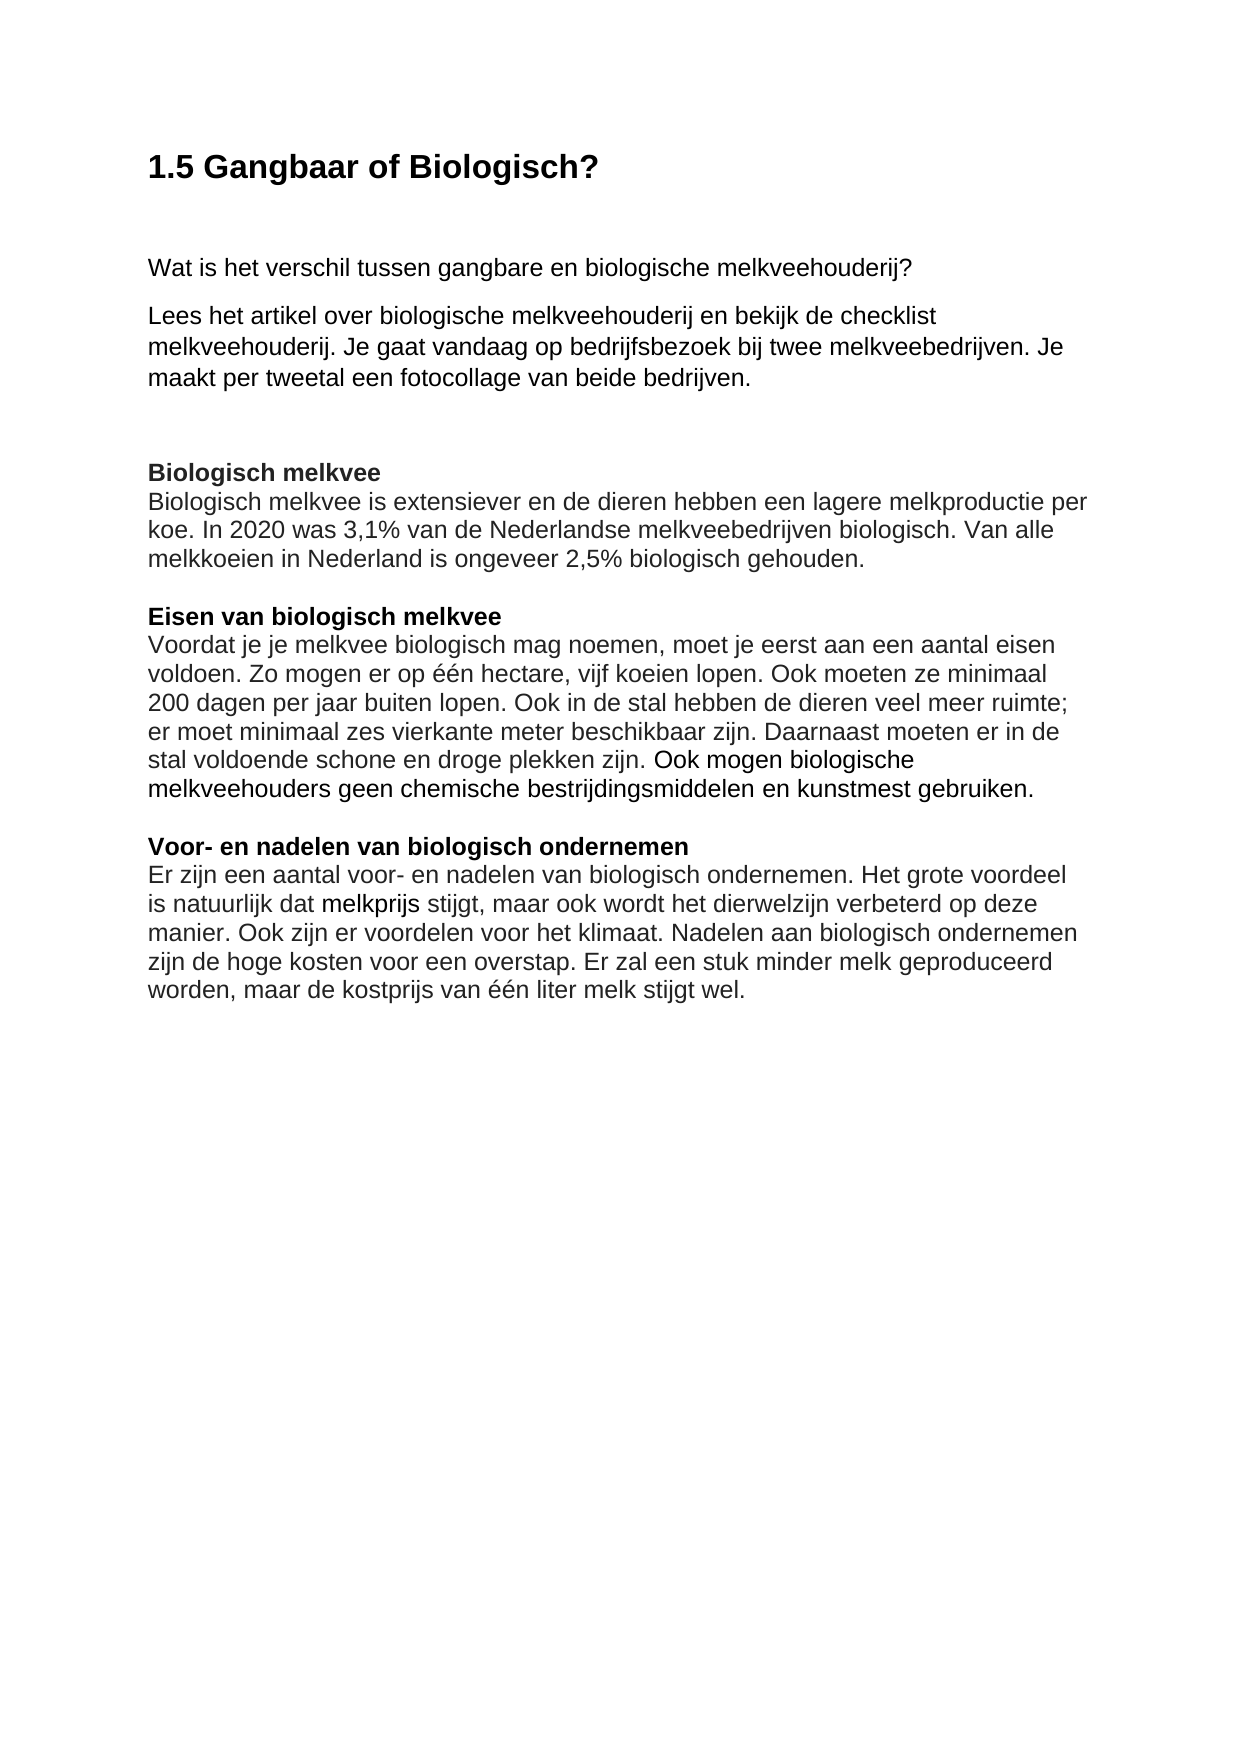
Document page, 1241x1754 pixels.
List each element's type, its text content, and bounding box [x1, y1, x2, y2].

text Voor- en nadelen van biologisch ondernemen [148, 832, 1093, 860]
text Lees het artikel over biologische melkveehouderij en bekijk de checklist melkveehouderij. Je gaat vandaag op bedrijfsbezoek bij twee melkveebedrijven. Je maakt per tweetal een fotocollage van beide bedrijven. [148, 301, 1093, 392]
text Biologisch melkvee is extensiever en de dieren hebben een lagere melkproductie per koe. In 2020 was 3,1% van de Nederlandse melkveebedrijven biologisch. Van alle melkkoeien in Nederland is ongeveer 2,5% biologisch gehouden. [148, 487, 1093, 573]
text Eisen van biologisch melkvee [148, 602, 1093, 630]
text Wat is het verschil tussen gangbare en biologische melkveehouderij? [148, 253, 1093, 282]
text 1.5 Gangbaar of Biologisch? [148, 148, 1093, 186]
text Voordat je je melkvee biologisch mag noemen, moet je eerst aan een aantal eisen voldoen. Zo mogen er op één hectare, vijf koeien lopen. Ook moeten ze minimaal 200 dagen per jaar buiten lopen. Ook in de stal hebben de dieren veel meer ruimte; er moet minimaal zes vierkante meter beschikbaar zijn. Daarnaast moeten er in de stal voldoende schone en droge plekken zijn. Ook mogen biologische melkveehouders geen chemische bestrijdingsmiddelen en kunstmest gebruiken. [148, 630, 1093, 803]
text Biologisch melkvee [148, 458, 1093, 487]
text Er zijn een aantal voor- en nadelen van biologisch ondernemen. Het grote voordeel is natuurlijk dat melkprijs stijgt, maar ook wordt het dierwelzijn verbeterd op deze manier. Ook zijn er voordelen voor het klimaat. Nadelen aan biologisch ondernemen zijn de hoge kosten voor een overstap. Er zal een stuk minder melk geproduceerd worden, maar de kostprijs van één liter melk stijgt wel. [148, 860, 1093, 1004]
